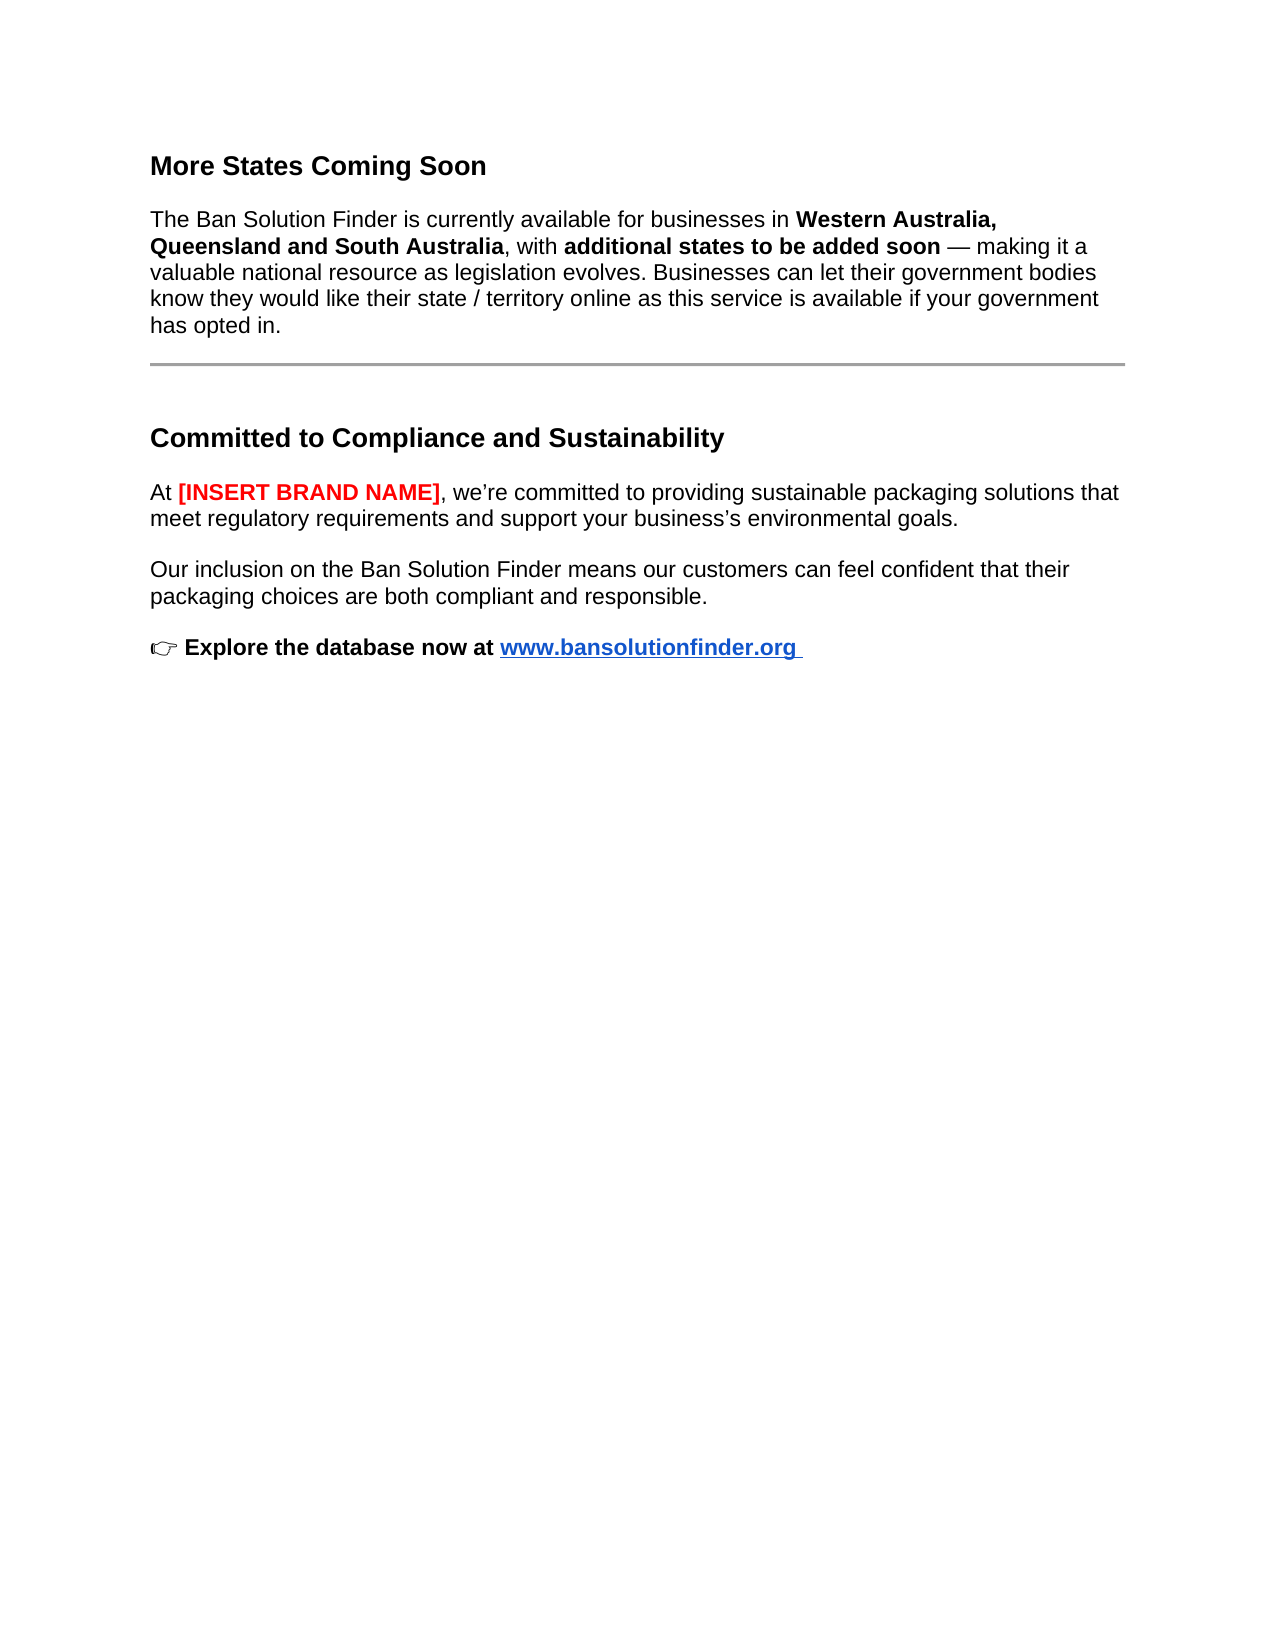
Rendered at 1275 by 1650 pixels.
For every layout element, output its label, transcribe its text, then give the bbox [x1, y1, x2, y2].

text At [INSERT BRAND NAME], we’re committed to providing sustainable packaging solutions that meet regulatory requirements and support your business’s environmental goals. [150, 479, 1125, 531]
text The Ban Solution Finder is currently available for businesses in Western Australia, Queensland and South Australia, with additional states to be added soon — making it a valuable national resource as legislation evolves. Businesses can let their government bodies know they would like their state / territory online as this service is available if your government has opted in. [150, 206, 1125, 338]
subtitle More States Coming Soon [150, 150, 1125, 181]
subtitle Committed to Compliance and Sustainability [150, 422, 1125, 454]
text Our inclusion on the Ban Solution Finder means our customers can feel confident that their packaging choices are both compliant and responsible. [150, 556, 1125, 609]
text 👉 Explore the database now at www.bansolutionfinder.org [150, 634, 1125, 660]
